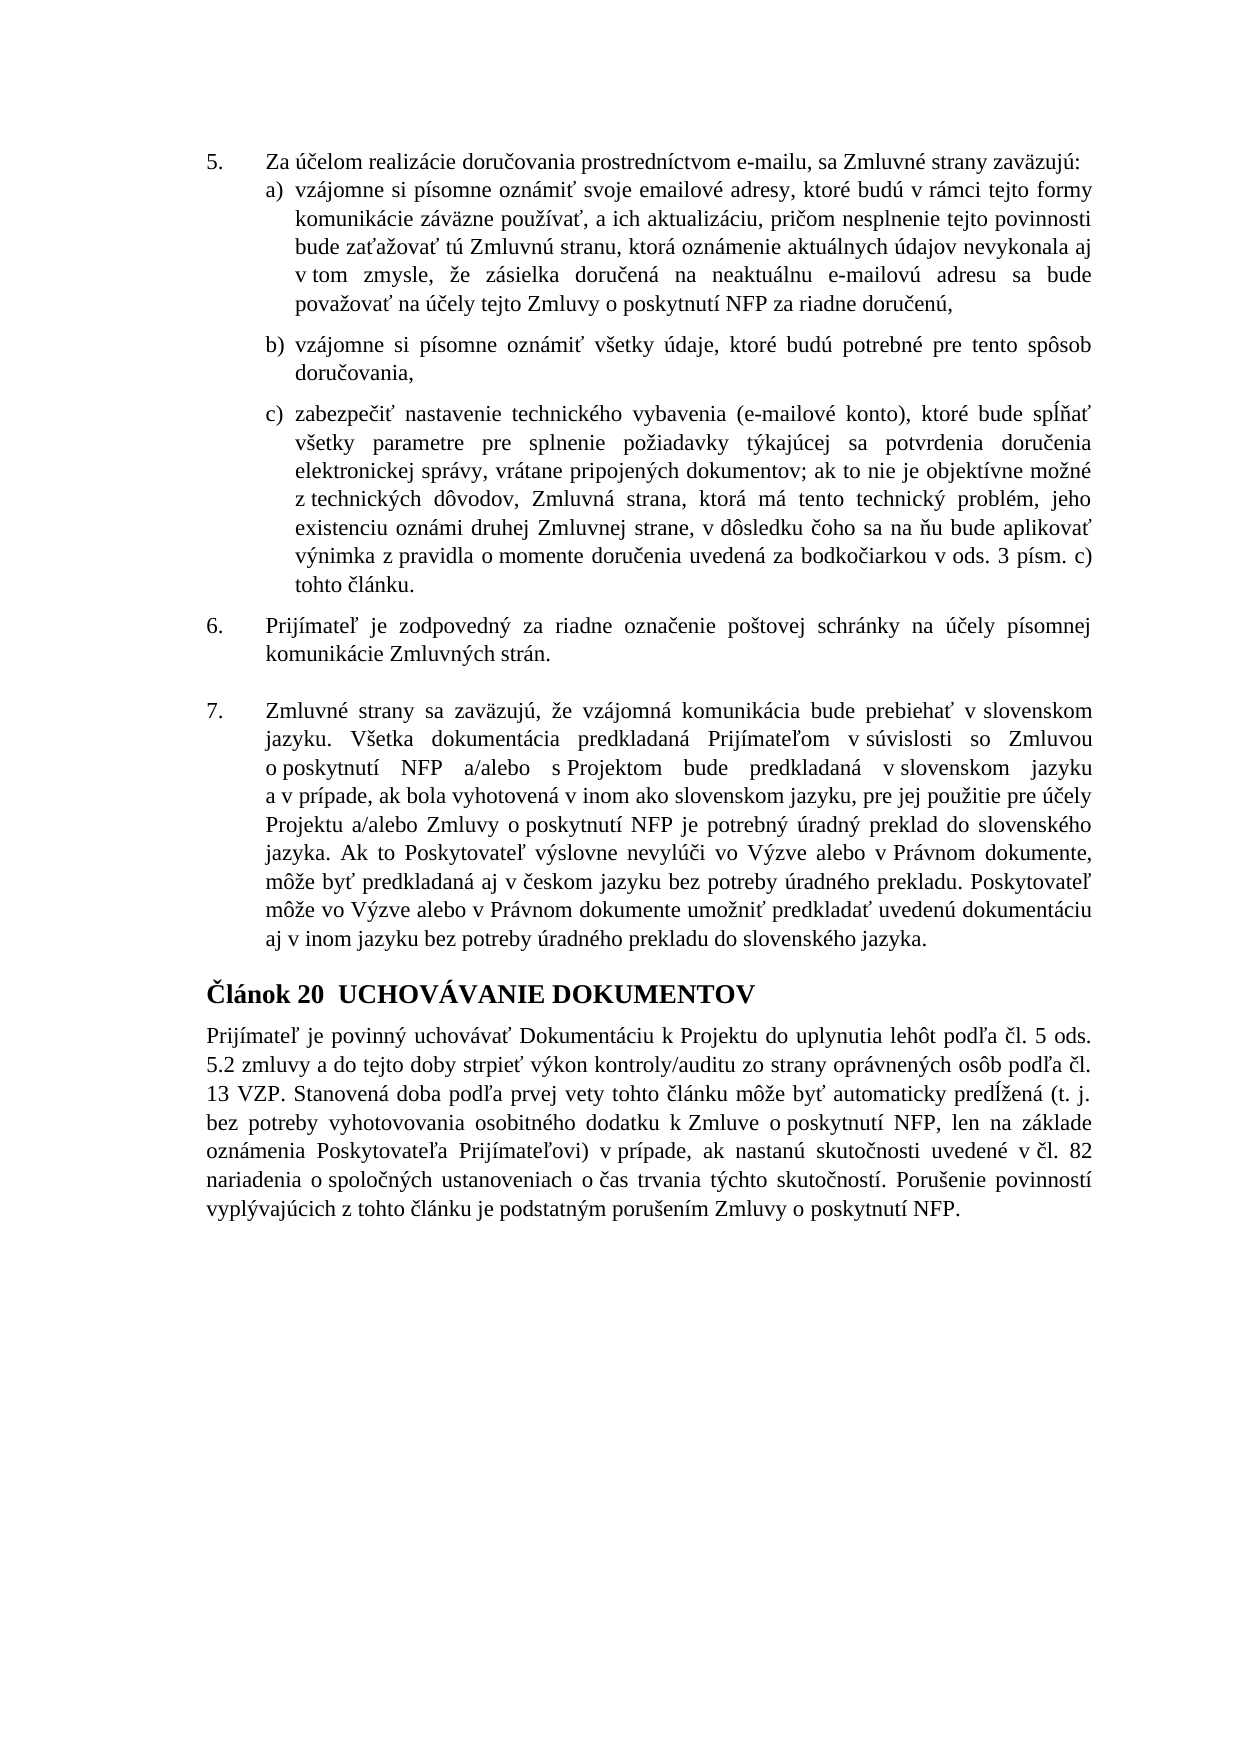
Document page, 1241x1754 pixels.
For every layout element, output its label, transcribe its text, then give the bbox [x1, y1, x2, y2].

list Za účelom realizácie doručovania prostredníctvom e-mailu, sa Zmluvné strany zaväzujú: [206, 148, 1092, 174]
list zabezpečiť nastavenie technického vybavenia (e-mailové konto), ktoré bude spĺňať všetky parametre pre splnenie požiadavky týkajúcej sa potvrdenia doručenia elektronickej správy, vrátane pripojených dokumentov; ak to nie je objektívne možné z technických dôvodov, Zmluvná strana, ktorá má tento technický problém, jeho existenciu oznámi druhej Zmluvnej strane, v dôsledku čoho sa na ňu bude aplikovať výnimka z pravidla o momente doručenia uvedená za bodkočiarkou v ods. 3 písm. c) tohto článku. [265, 400, 1092, 597]
list Prijímateľ je zodpovedný za riadne označenie poštovej schránky na účely písomnej komunikácie Zmluvných strán. [206, 612, 1092, 667]
list vzájomne si písomne oznámiť svoje emailové adresy, ktoré budú v rámci tejto formy komunikácie záväzne používať, a ich aktualizáciu, pričom nesplnenie tejto povinnosti bude zaťažovať tú Zmluvnú stranu, ktorá oznámenie aktuálnych údajov nevykonala aj v tom zmysle, že zásielka doručená na neaktuálnu e-mailovú adresu sa bude považovať na účely tejto Zmluvy o poskytnutí NFP za riadne doručenú, [265, 176, 1092, 316]
list Zmluvné strany sa zaväzujú, že vzájomná komunikácia bude prebiehať v slovenskom jazyku. Všetka dokumentácia predkladaná Prijímateľom v súvislosti so Zmluvou o poskytnutí NFP a/alebo s Projektom bude predkladaná v slovenskom jazyku a v prípade, ak bola vyhotovená v inom ako slovenskom jazyku, pre jej použitie pre účely Projektu a/alebo Zmluvy o poskytnutí NFP je potrebný úradný preklad do slovenského jazyka. Ak to Poskytovateľ výslovne nevylúči vo Výzve alebo v Právnom dokumente, môže byť predkladaná aj v českom jazyku bez potreby úradného prekladu. Poskytovateľ môže vo Výzve alebo v Právnom dokumente umožniť predkladať uvedenú dokumentáciu aj v inom jazyku bez potreby úradného prekladu do slovenského jazyka. [206, 697, 1092, 951]
subtitle Článok 20 UCHOVÁVANIE DOKUMENTOV [206, 978, 1092, 1009]
text Prijímateľ je povinný uchovávať Dokumentáciu k Projektu do uplynutia lehôt podľa čl. 5 ods. 5.2 zmluvy a do tejto doby strpieť výkon kontroly/auditu zo strany oprávnených osôb podľa čl. 13 VZP. Stanovená doba podľa prvej vety tohto článku môže byť automaticky predĺžená (t. j. bez potreby vyhotovovania osobitného dodatku k Zmluve o poskytnutí NFP, len na základe oznámenia Poskytovateľa Prijímateľovi) v prípade, ak nastanú skutočnosti uvedené v čl. 82 nariadenia o spoločných ustanoveniach o čas trvania týchto skutočností. Porušenie povinností vyplývajúcich z tohto článku je podstatným porušením Zmluvy o poskytnutí NFP. [206, 1022, 1092, 1222]
list vzájomne si písomne oznámiť všetky údaje, ktoré budú potrebné pre tento spôsob doručovania, [265, 331, 1092, 386]
